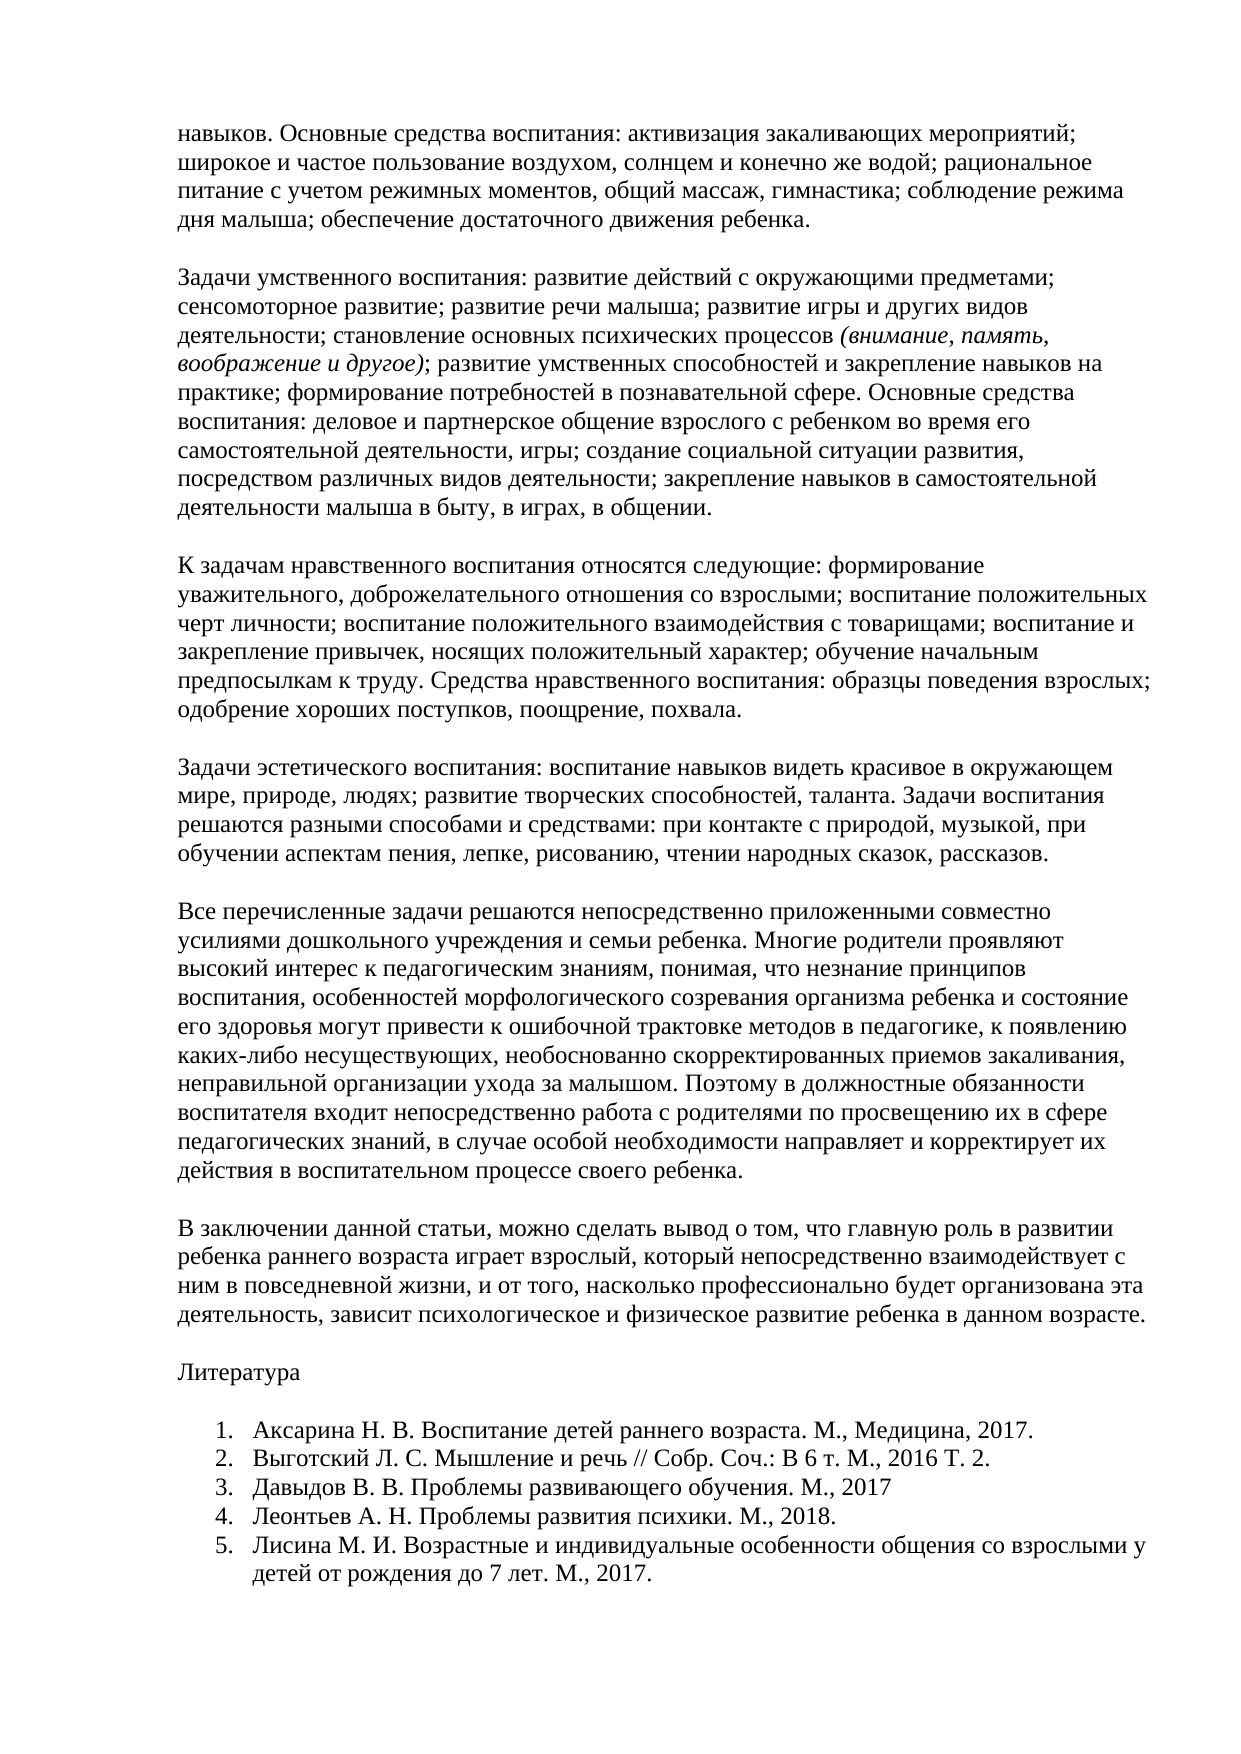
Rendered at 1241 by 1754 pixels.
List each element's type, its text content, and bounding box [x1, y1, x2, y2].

text Задачи умственного воспитания: развитие действий с окружающими предметами; сенсомоторное развитие; развитие речи малыша; развитие игры и других видов деятельности; становление основных психических процессов (внимание, память, воображение и другое); развитие умственных способностей и закрепление навыков на практике; формирование потребностей в познавательной сфере. Основные средства воспитания: деловое и партнерское общение взрослого с ребенком во время его самостоятельной деятельности, игры; создание социальной ситуации развития, посредством различных видов деятельности; закрепление навыков в самостоятельной деятельности малыша в быту, в играх, в общении. [177, 262, 1152, 521]
list Выготский Л. С. Мышление и речь // Собр. Соч.: В 6 т. М., 2016 Т. 2. [215, 1443, 1152, 1472]
text Литература [177, 1357, 1152, 1386]
list Леонтьев А. Н. Проблемы развития психики. М., 2018. [215, 1501, 1152, 1530]
list Давыдов В. В. Проблемы развивающего обучения. М., 2017 [215, 1472, 1152, 1501]
list Лисина М. И. Возрастные и индивидуальные особенности общения со взрослыми у детей от рождения до 7 лет. М., 2017. [215, 1530, 1152, 1587]
list Аксарина Н. В. Воспитание детей раннего возраста. М., Медицина, 2017. [215, 1415, 1152, 1443]
text К задачам нравственного воспитания относятся следующие: формирование уважительного, доброжелательного отношения со взрослыми; воспитание положительных черт личности; воспитание положительного взаимодействия с товарищами; воспитание и закрепление привычек, носящих положительный характер; обучение начальным предпосылкам к труду. Средства нравственного воспитания: образцы поведения взрослых; одобрение хороших поступков, поощрение, похвала. [177, 550, 1152, 723]
text В заключении данной статьи, можно сделать вывод о том, что главную роль в развитии ребенка раннего возраста играет взрослый, который непосредственно взаимодействует с ним в повседневной жизни, и от того, насколько профессионально будет организована эта деятельность, зависит психологическое и физическое развитие ребенка в данном возрасте. [177, 1213, 1152, 1328]
text Все перечисленные задачи решаются непосредственно приложенными совместно усилиями дошкольного учреждения и семьи ребенка. Многие родители проявляют высокий интерес к педагогическим знаниям, понимая, что незнание принципов воспитания, особенностей морфологического созревания организма ребенка и состояние его здоровья могут привести к ошибочной трактовке методов в педагогике, к появлению каких-либо несуществующих, необоснованно скорректированных приемов закаливания, неправильной организации ухода за малышом. Поэтому в должностные обязанности воспитателя входит непосредственно работа с родителями по просвещению их в сфере педагогических знаний, в случае особой необходимости направляет и корректирует их действия в воспитательном процессе своего ребенка. [177, 896, 1152, 1183]
text Задачи эстетического воспитания: воспитание навыков видеть красивое в окружающем мире, природе, людях; развитие творческих способностей, таланта. Задачи воспитания решаются разными способами и средствами: при контакте с природой, музыкой, при обучении аспектам пения, лепке, рисованию, чтении народных сказок, рассказов. [177, 752, 1152, 867]
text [177, 118, 1152, 233]
